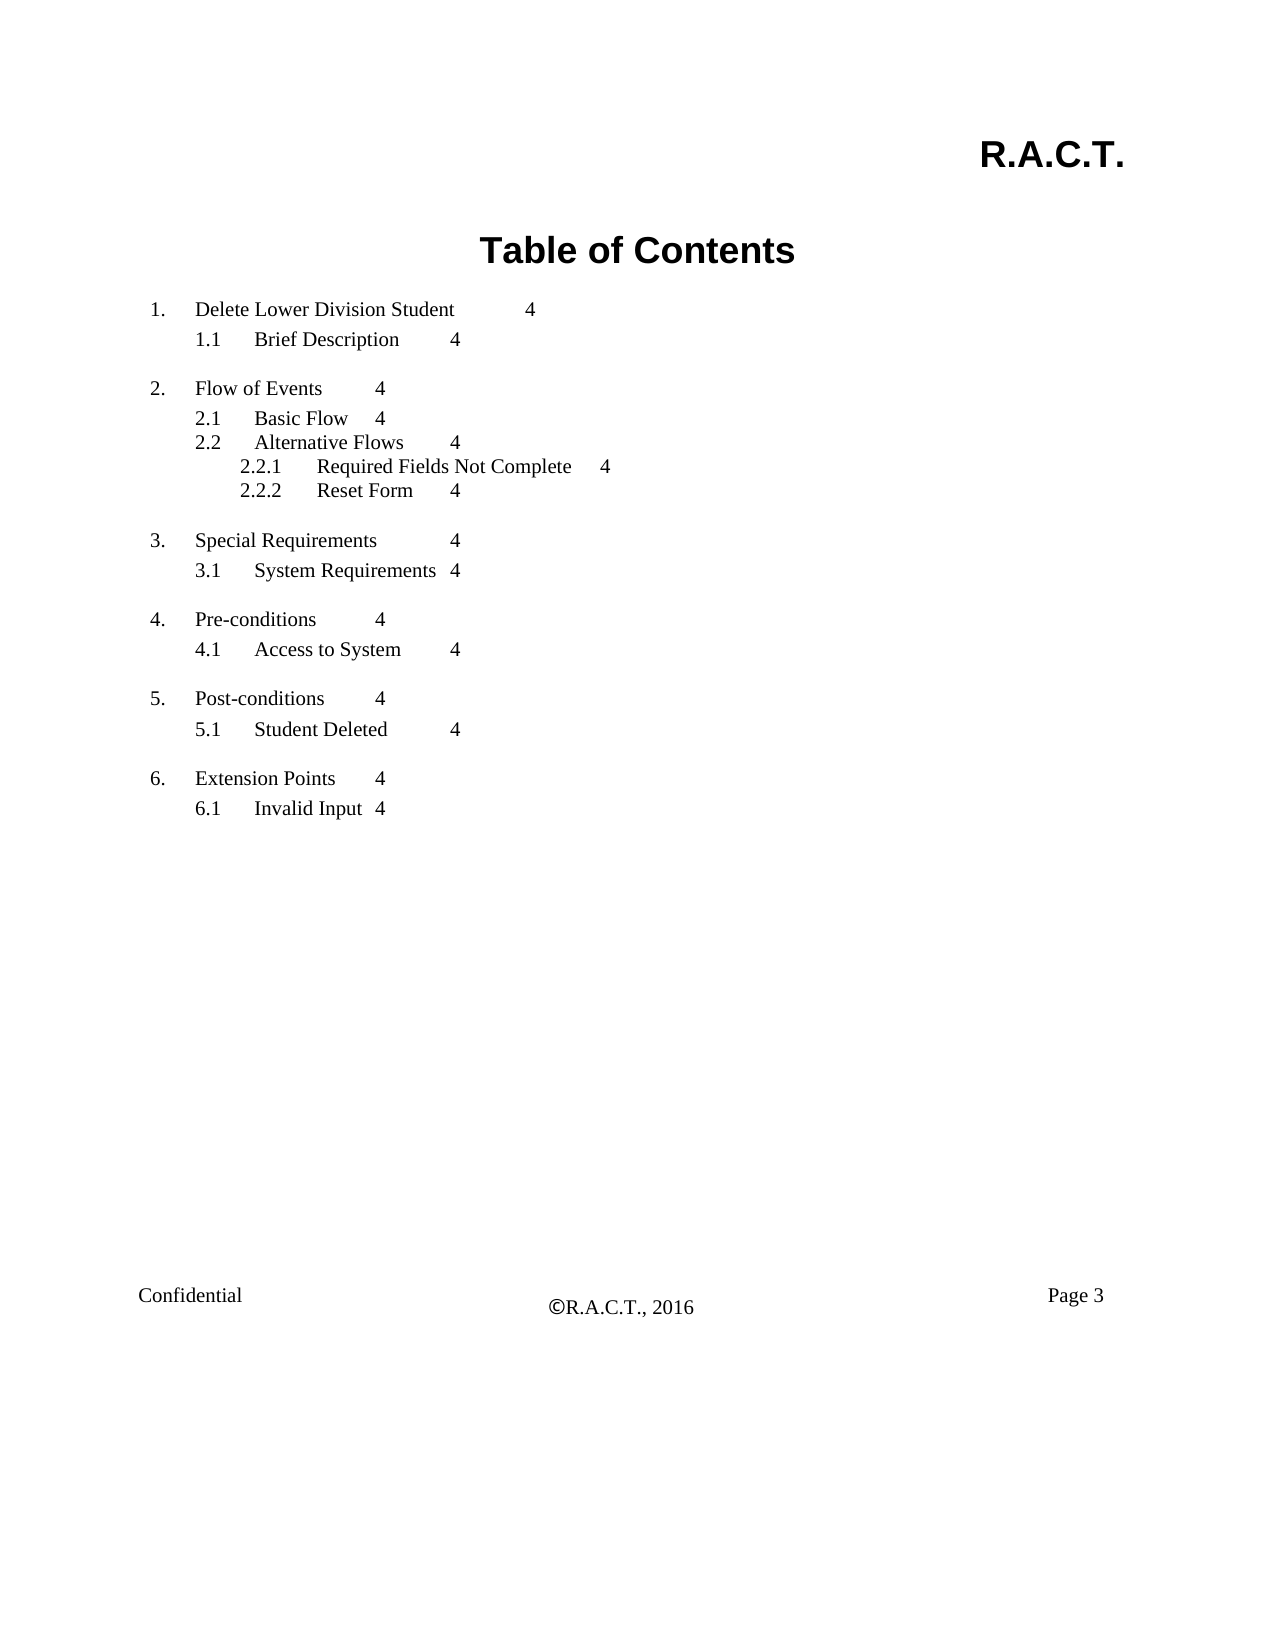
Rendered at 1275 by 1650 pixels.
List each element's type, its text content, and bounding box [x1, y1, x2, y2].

title Table of Contents [150, 228, 1125, 272]
